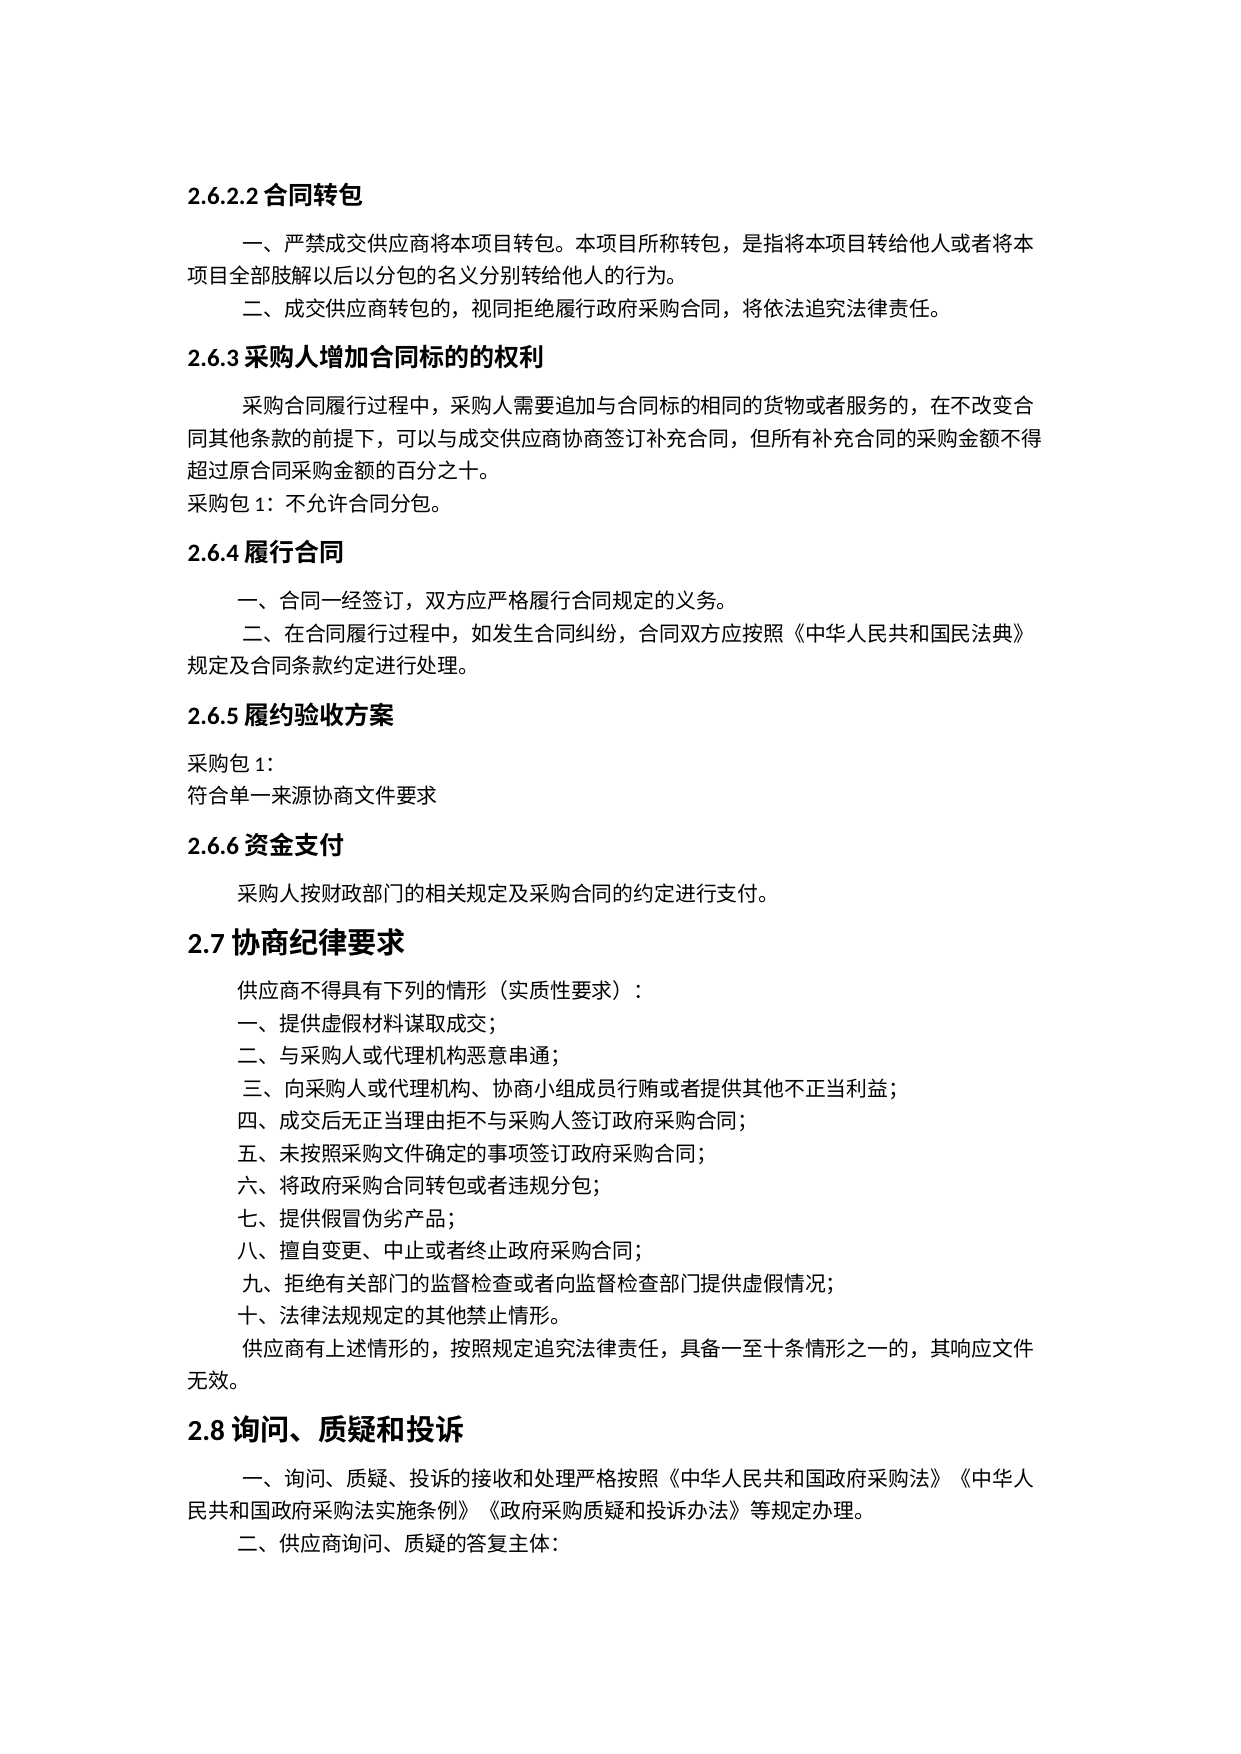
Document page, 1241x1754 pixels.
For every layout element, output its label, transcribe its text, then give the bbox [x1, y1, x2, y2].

text 十、法律法规规定的其他禁止情形。 [187, 1299, 1053, 1332]
text 二、在合同履行过程中，如发生合同纠纷，合同双方应按照《中华人民共和国民法典》规定及合同条款约定进行处理。 [187, 617, 1053, 682]
text 采购合同履行过程中，采购人需要追加与合同标的相同的货物或者服务的，在不改变合同其他条款的前提下，可以与成交供应商协商签订补充合同，但所有补充合同的采购金额不得超过原合同采购金额的百分之十。 [187, 389, 1053, 487]
text 供应商有上述情形的，按照规定追究法律责任，具备一至十条情形之一的，其响应文件无效。 [187, 1332, 1053, 1397]
text 三、向采购人或代理机构、协商小组成员行贿或者提供其他不正当利益； [187, 1072, 1053, 1104]
text 2.6.6资金支付 [187, 812, 1053, 877]
text 四、成交后无正当理由拒不与采购人签订政府采购合同； [187, 1104, 1053, 1137]
text 符合单一来源协商文件要求 [187, 779, 1053, 812]
text 2.6.4履行合同 [187, 519, 1053, 584]
text 一、合同一经签订，双方应严格履行合同规定的义务。 [187, 584, 1053, 617]
text 一、严禁成交供应商将本项目转包。本项目所称转包，是指将本项目转给他人或者将本项目全部肢解以后以分包的名义分别转给他人的行为。 [187, 227, 1053, 292]
text 2.6.3采购人增加合同标的的权利 [187, 324, 1053, 389]
text 采购人按财政部门的相关规定及采购合同的约定进行支付。 [187, 877, 1053, 909]
text 2.8询问、质疑和投诉 [187, 1397, 1053, 1462]
text 采购包1：不允许合同分包。 [187, 487, 1053, 519]
text 供应商不得具有下列的情形（实质性要求）： [187, 974, 1053, 1007]
text 2.7协商纪律要求 [187, 909, 1053, 974]
text 七、提供假冒伪劣产品； [187, 1202, 1053, 1234]
text 2.6.2.2合同转包 [187, 162, 1053, 227]
text 二、供应商询问、质疑的答复主体： [187, 1527, 1053, 1559]
text 二、与采购人或代理机构恶意串通； [187, 1039, 1053, 1072]
text 九、拒绝有关部门的监督检查或者向监督检查部门提供虚假情况； [187, 1267, 1053, 1299]
text 二、成交供应商转包的，视同拒绝履行政府采购合同，将依法追究法律责任。 [187, 292, 1053, 324]
text 五、未按照采购文件确定的事项签订政府采购合同； [187, 1137, 1053, 1169]
text 六、将政府采购合同转包或者违规分包； [187, 1169, 1053, 1202]
text 一、询问、质疑、投诉的接收和处理严格按照《中华人民共和国政府采购法》《中华人民共和国政府采购法实施条例》《政府采购质疑和投诉办法》等规定办理。 [187, 1462, 1053, 1527]
text 采购包1： [187, 747, 1053, 779]
text 2.6.5履约验收方案 [187, 682, 1053, 747]
text 一、提供虚假材料谋取成交； [187, 1007, 1053, 1039]
text 八、擅自变更、中止或者终止政府采购合同； [187, 1234, 1053, 1267]
